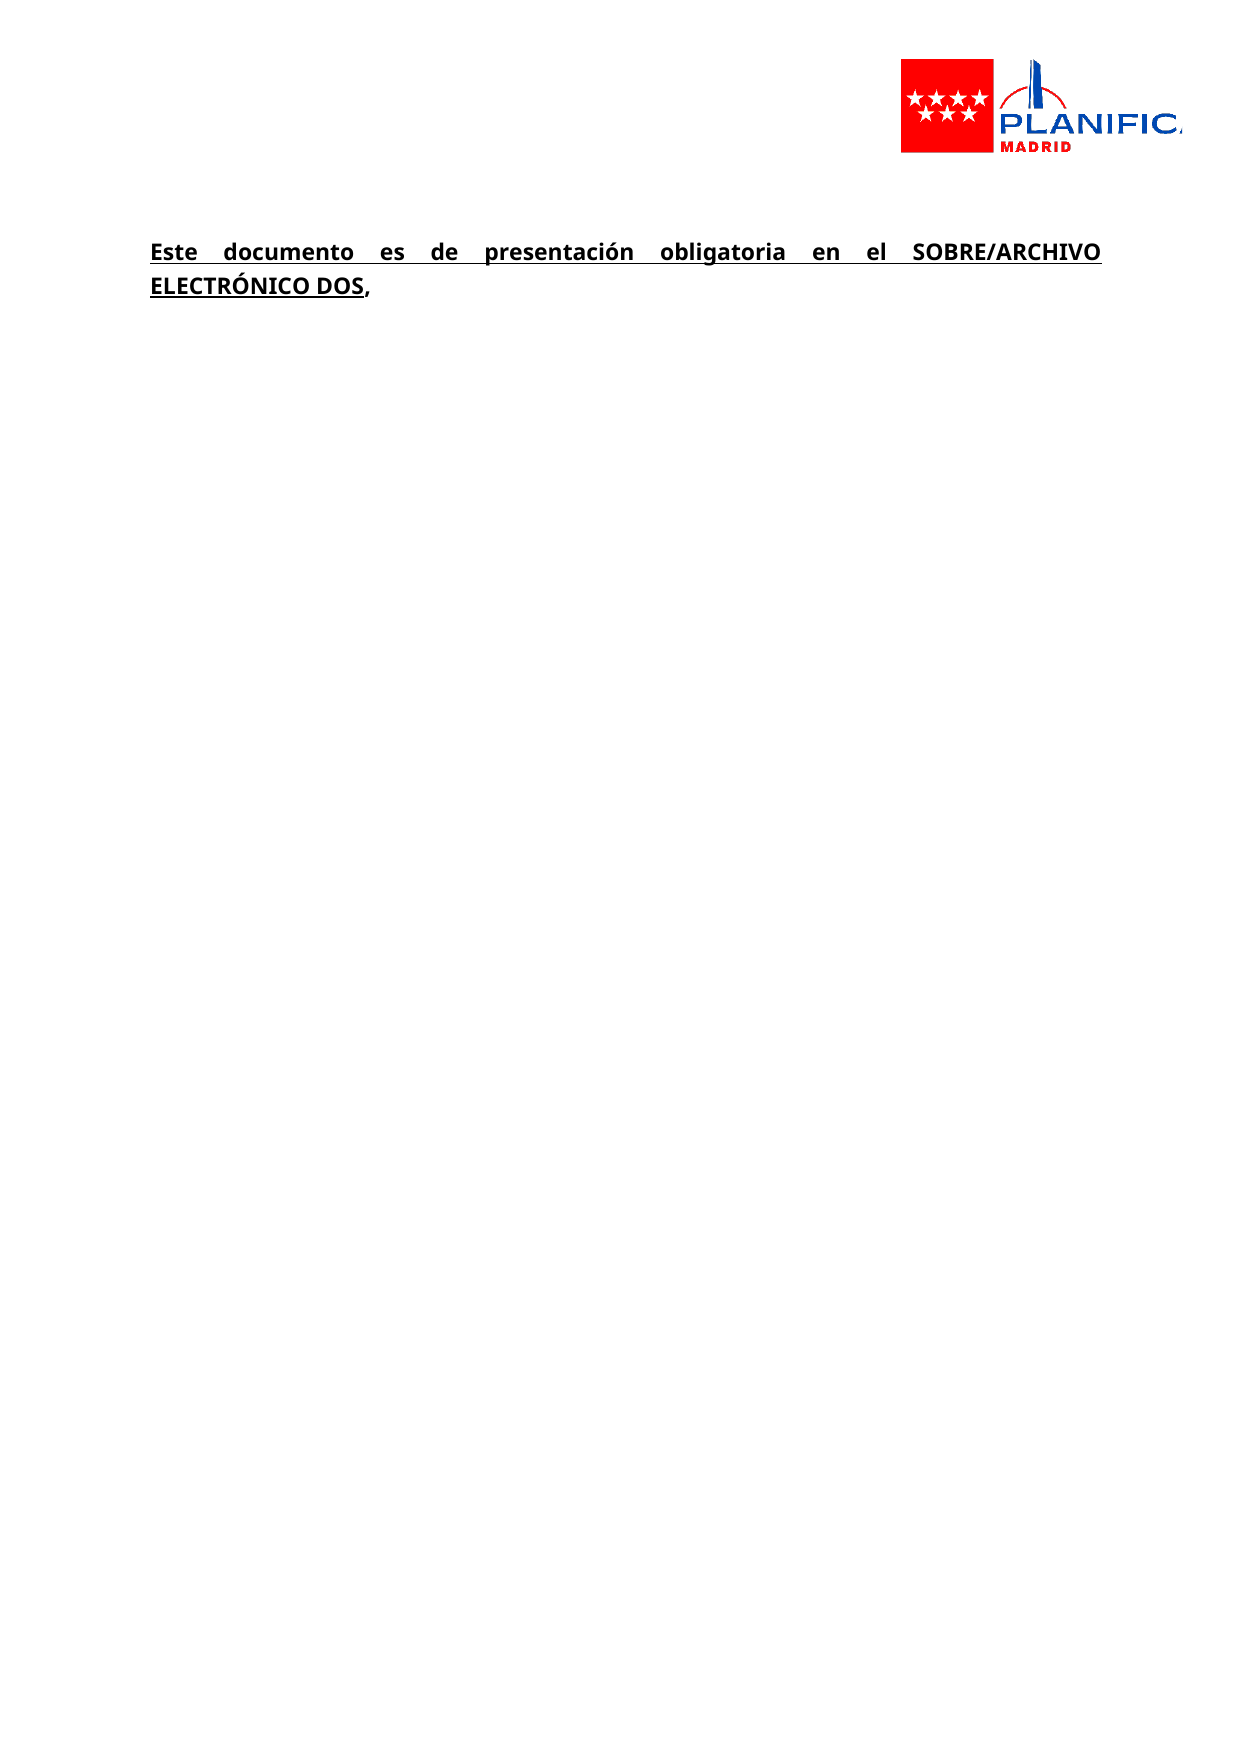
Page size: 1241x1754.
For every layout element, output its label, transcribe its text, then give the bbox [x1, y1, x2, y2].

text Este documento es de presentación obligatoria en el SOBRE/ARCHIVO ELECTRÓNICO DOS, [150, 264, 1102, 301]
text Este documento es de presentación obligatoria en el SOBRE/ARCHIVO ELECTRÓNICO DOS, [150, 236, 1102, 263]
picture [900, 59, 1183, 153]
